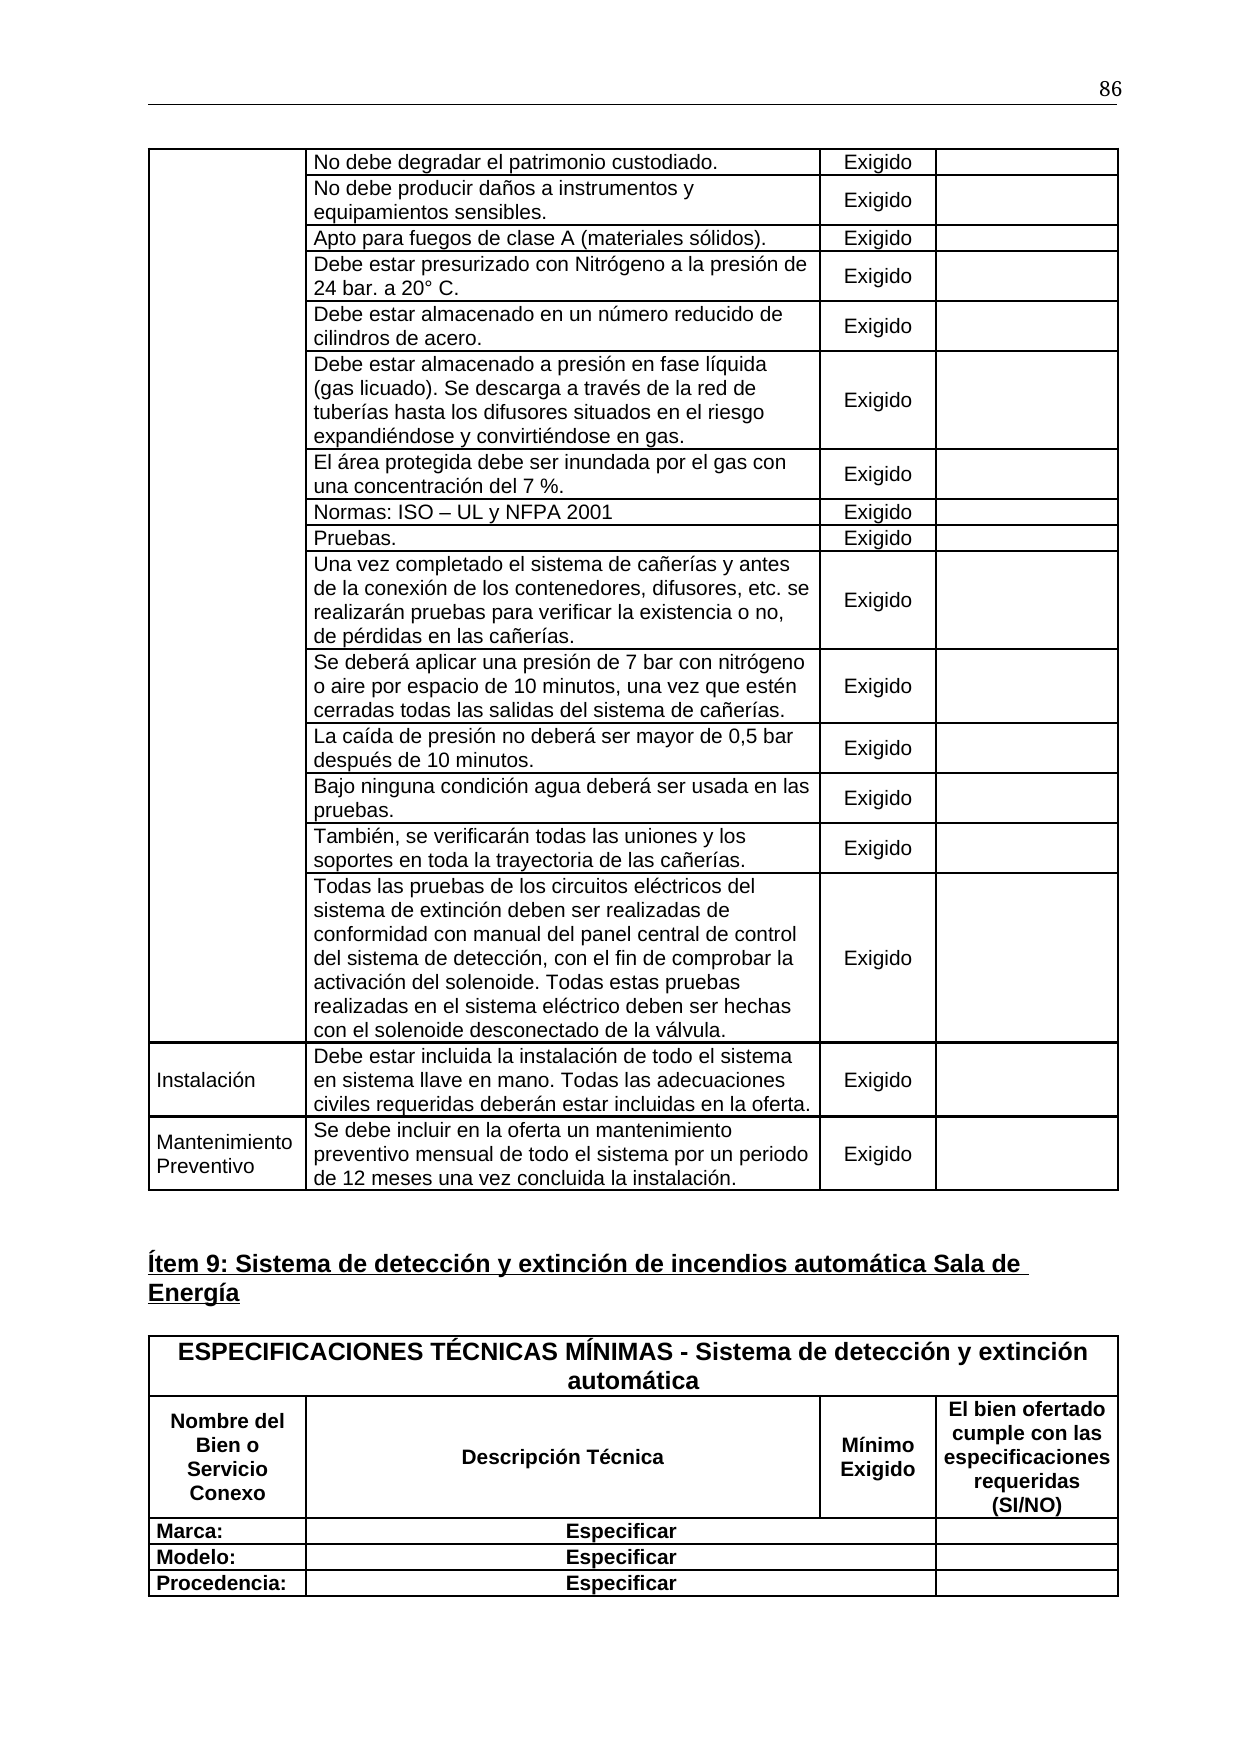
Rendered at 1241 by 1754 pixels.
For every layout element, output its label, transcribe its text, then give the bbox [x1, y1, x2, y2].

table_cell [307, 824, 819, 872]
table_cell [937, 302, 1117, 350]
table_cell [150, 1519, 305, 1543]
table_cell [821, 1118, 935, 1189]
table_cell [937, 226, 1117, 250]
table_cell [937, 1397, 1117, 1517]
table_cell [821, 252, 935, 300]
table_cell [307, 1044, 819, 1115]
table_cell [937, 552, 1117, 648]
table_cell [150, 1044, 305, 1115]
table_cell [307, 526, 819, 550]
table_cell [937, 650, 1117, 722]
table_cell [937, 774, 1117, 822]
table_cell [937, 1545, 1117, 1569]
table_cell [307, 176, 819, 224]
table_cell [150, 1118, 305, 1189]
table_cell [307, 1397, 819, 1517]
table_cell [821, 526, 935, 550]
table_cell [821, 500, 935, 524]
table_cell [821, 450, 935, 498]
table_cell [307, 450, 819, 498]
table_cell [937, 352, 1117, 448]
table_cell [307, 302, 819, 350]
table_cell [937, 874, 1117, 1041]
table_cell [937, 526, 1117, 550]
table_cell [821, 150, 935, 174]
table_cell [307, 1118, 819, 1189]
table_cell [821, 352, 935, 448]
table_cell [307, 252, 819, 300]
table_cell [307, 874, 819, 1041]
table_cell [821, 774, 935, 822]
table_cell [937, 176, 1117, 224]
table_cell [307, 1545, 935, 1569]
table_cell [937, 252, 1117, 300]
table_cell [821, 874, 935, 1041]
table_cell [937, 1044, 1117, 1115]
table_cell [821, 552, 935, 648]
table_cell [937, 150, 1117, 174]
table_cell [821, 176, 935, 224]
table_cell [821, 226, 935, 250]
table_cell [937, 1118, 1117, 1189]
text Ítem 9: Sistema de detección y extinción de incendios automática Sala de Energía [148, 1249, 1117, 1306]
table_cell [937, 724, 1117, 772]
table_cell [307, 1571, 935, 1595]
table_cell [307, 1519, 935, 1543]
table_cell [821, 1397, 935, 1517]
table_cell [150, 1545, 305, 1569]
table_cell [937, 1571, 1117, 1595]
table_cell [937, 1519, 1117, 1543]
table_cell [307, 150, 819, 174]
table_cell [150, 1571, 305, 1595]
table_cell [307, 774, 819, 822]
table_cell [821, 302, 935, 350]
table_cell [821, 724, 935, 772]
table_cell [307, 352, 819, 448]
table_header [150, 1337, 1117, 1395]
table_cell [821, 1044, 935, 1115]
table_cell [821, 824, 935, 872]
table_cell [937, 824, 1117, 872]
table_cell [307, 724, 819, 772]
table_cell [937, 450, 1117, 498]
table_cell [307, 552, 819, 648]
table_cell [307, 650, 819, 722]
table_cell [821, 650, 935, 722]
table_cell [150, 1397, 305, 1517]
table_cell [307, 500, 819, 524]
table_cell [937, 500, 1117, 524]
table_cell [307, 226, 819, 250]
